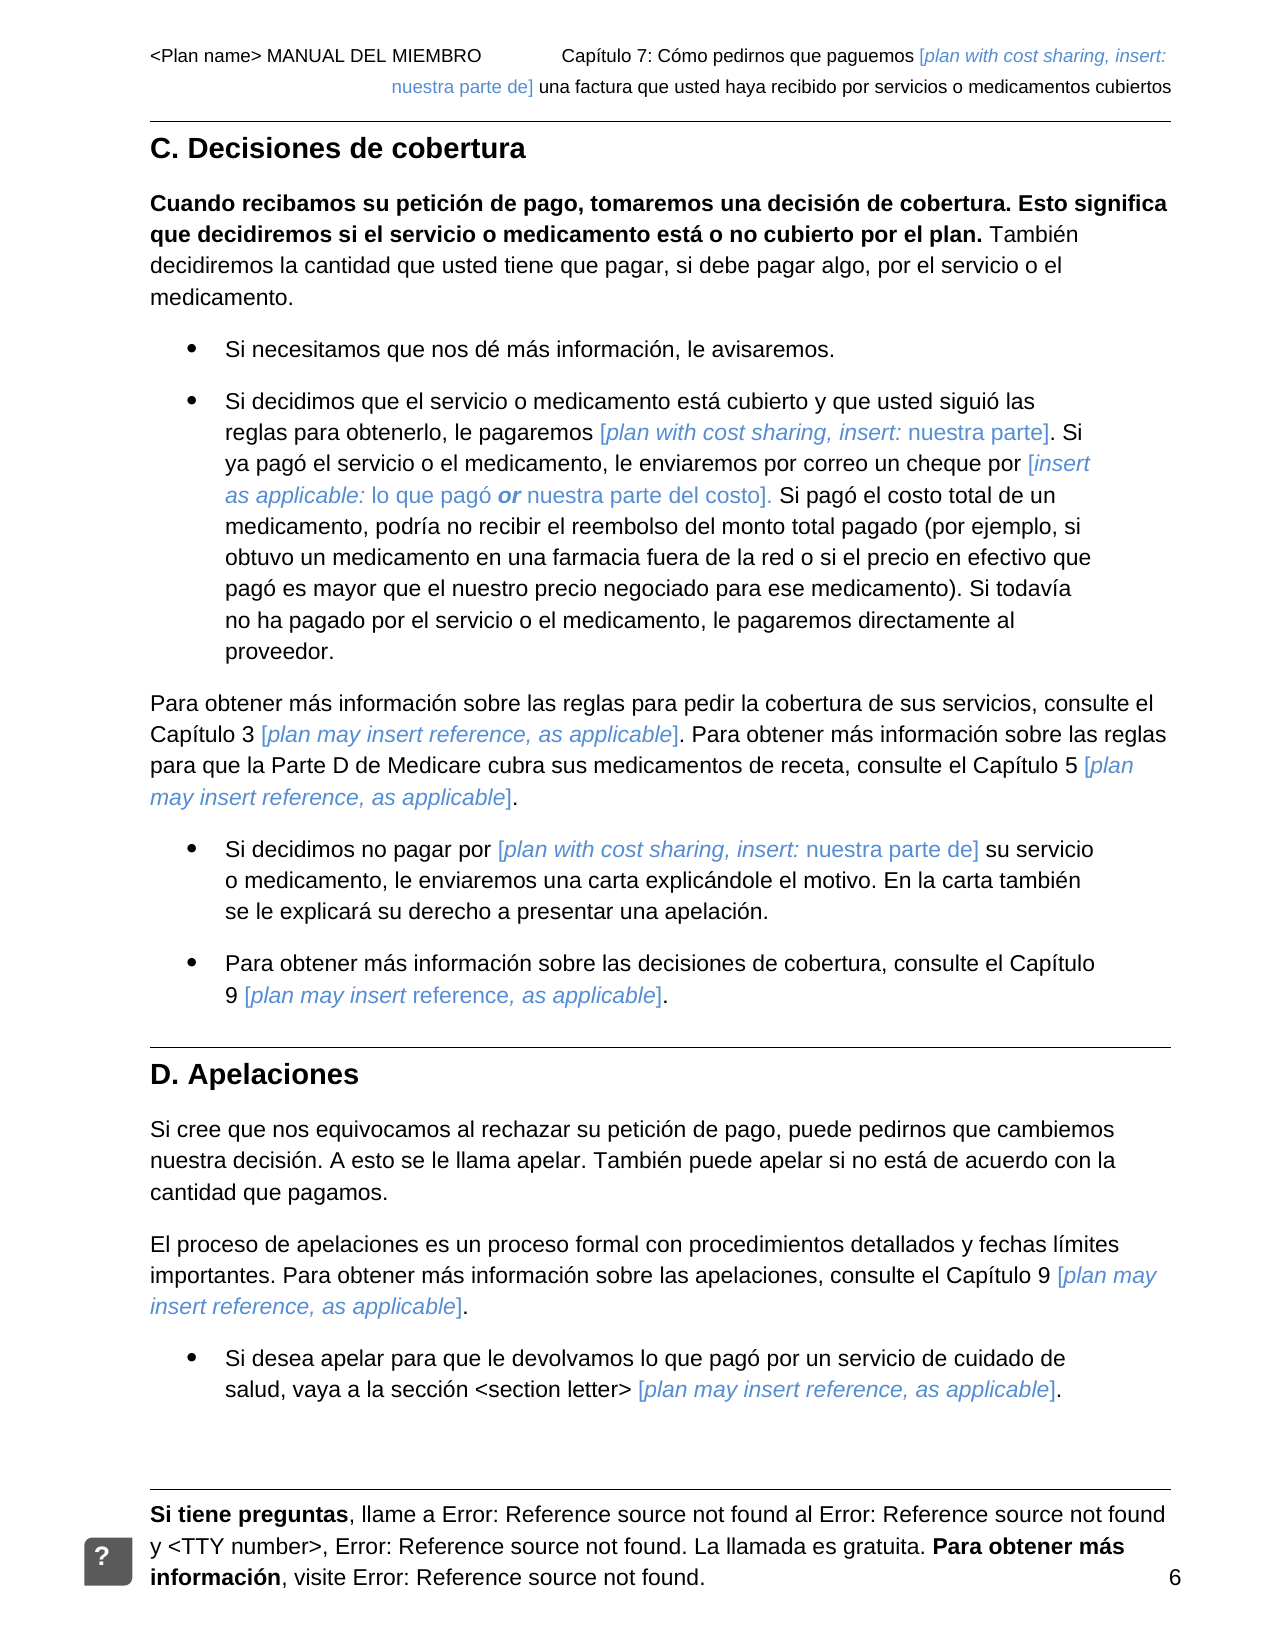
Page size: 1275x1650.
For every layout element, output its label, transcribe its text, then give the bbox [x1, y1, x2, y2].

text Si cree que nos equivocamos al rechazar su petición de pago, puede pedirnos que cambiemos nuestra decisión. A esto se le llama apelar. También puede apelar si no está de acuerdo con la cantidad que pagamos. [150, 1112, 1171, 1206]
list Para obtener más información sobre las decisiones de cobertura, consulte el Capítulo 9 [plan may insert reference, as applicable]. [187, 947, 1096, 1009]
subtitle Decisiones de cobertura [150, 122, 1171, 166]
subtitle Apelaciones [150, 1048, 1171, 1092]
list Si desea apelar para que le devolvamos lo que pagó por un servicio de cuidado de salud, vaya a la sección <section letter> [plan may insert reference, as applicable]. [187, 1342, 1096, 1404]
text Para obtener más información sobre las reglas para pedir la cobertura de sus servicios, consulte el Capítulo 3 [plan may insert reference, as applicable]. Para obtener más información sobre las reglas para que la Parte D de Medicare cubra sus medicamentos de receta, consulte el Capítulo 5 [plan may insert reference, as applicable]. [150, 686, 1171, 811]
text Cuando recibamos su petición de pago, tomaremos una decisión de cobertura. Esto significa que decidiremos si el servicio o medicamento está o no cubierto por el plan. También decidiremos la cantidad que usted tiene que pagar, si debe pagar algo, por el servicio o el medicamento. [150, 186, 1171, 311]
list Si decidimos que el servicio o medicamento está cubierto y que usted siguió las reglas para obtenerlo, le pagaremos [plan with cost sharing, insert: nuestra parte]. Si ya pagó el servicio o el medicamento, le enviaremos por correo un cheque por [insert as applicable: lo que pagó or nuestra parte del costo]. Si pagó el costo total de un medicamento, podría no recibir el reembolso del monto total pagado (por ejemplo, si obtuvo un medicamento en una farmacia fuera de la red o si el precio en efectivo que pagó es mayor que el nuestro precio negociado para ese medicamento). Si todavía no ha pagado por el servicio o el medicamento, le pagaremos directamente al proveedor. [187, 384, 1096, 666]
list Si decidimos no pagar por [plan with cost sharing, insert: nuestra parte de] su servicio o medicamento, le enviaremos una carta explicándole el motivo. En la carta también se le explicará su derecho a presentar una apelación. [187, 832, 1096, 926]
text El proceso de apelaciones es un proceso formal con procedimientos detallados y fechas límites importantes. Para obtener más información sobre las apelaciones, consulte el Capítulo 9 [plan may insert reference, as applicable]. [150, 1227, 1171, 1321]
list Si necesitamos que nos dé más información, le avisaremos. [187, 332, 1096, 363]
